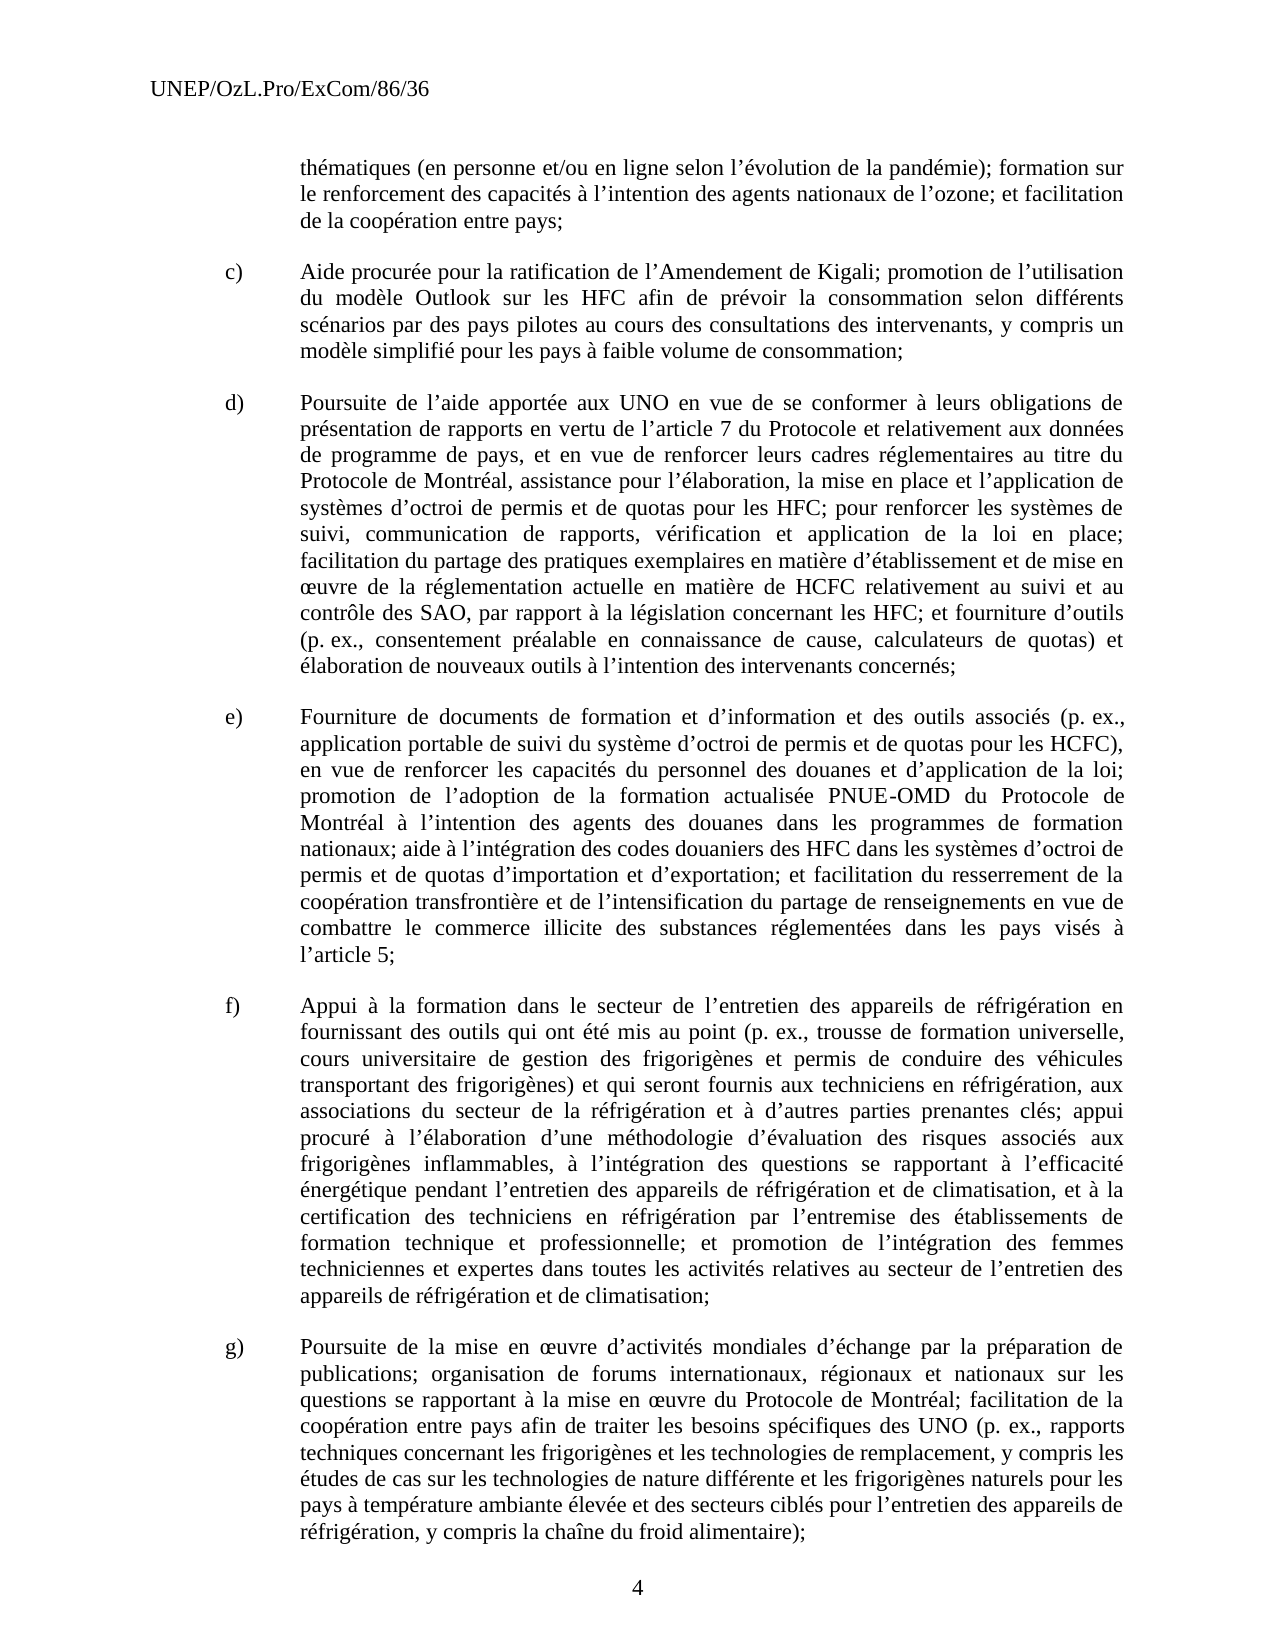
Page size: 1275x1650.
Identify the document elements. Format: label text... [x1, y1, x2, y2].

subtitle Appui à la formation dans le secteur de l’entretien des appareils de réfrigération en fournissant des outils qui ont été mis au point (p. ex., trousse de formation universelle, cours universitaire de gestion des frigorigènes et permis de conduire des véhicules transportant des frigorigènes) et qui seront fournis aux techniciens en réfrigération, aux associations du secteur de la réfrigération et à d’autres parties prenantes clés; appui procuré à l’élaboration d’une méthodologie d’évaluation des risques associés aux frigorigènes inflammables, à l’intégration des questions se rapportant à l’efficacité énergétique pendant l’entretien des appareils de réfrigération et de climatisation, et à la certification des techniciens en réfrigération par l’entremise des établissements de formation technique et professionnelle; et promotion de l’intégration des femmes techniciennes et expertes dans toutes les activités relatives au secteur de l’entretien des appareils de réfrigération et de climatisation; [225, 992, 1125, 1308]
subtitle Poursuite de la mise en œuvre d’activités mondiales d’échange par la préparation de publications; organisation de forums internationaux, régionaux et nationaux sur les questions se rapportant à la mise en œuvre du Protocole de Montréal; facilitation de la coopération entre pays afin de traiter les besoins spécifiques des UNO (p. ex., rapports techniques concernant les frigorigènes et les technologies de remplacement, y compris les études de cas sur les technologies de nature différente et les frigorigènes naturels pour les pays à température ambiante élevée et des secteurs ciblés pour l’entretien des appareils de réfrigération, y compris la chaîne du froid alimentaire); [225, 1333, 1125, 1544]
subtitle Poursuite de l’aide apportée aux UNO en vue de se conformer à leurs obligations de présentation de rapports en vertu de l’article 7 du Protocole et relativement aux données de programme de pays, et en vue de renforcer leurs cadres réglementaires au titre du Protocole de Montréal, assistance pour l’élaboration, la mise en place et l’application de systèmes d’octroi de permis et de quotas pour les HFC; pour renforcer les systèmes de suivi, communication de rapports, vérification et application de la loi en place; facilitation du partage des pratiques exemplaires en matière d’établissement et de mise en œuvre de la réglementation actuelle en matière de HCFC relativement au suivi et au contrôle des SAO, par rapport à la législation concernant les HFC; et fourniture d’outils (p. ex., consentement préalable en connaissance de cause, calculateurs de quotas) et élaboration de nouveaux outils à l’intention des intervenants concernés; [225, 388, 1125, 678]
subtitle Aide procurée pour la ratification de l’Amendement de Kigali; promotion de l’utilisation du modèle Outlook sur les HFC afin de prévoir la consommation selon différents scénarios par des pays pilotes au cours des consultations des intervenants, y compris un modèle simplifié pour les pays à faible volume de consommation; [225, 258, 1125, 363]
subtitle Fourniture de documents de formation et d’information et des outils associés (p. ex., application portable de suivi du système d’octroi de permis et de quotas pour les HCFC), en vue de renforcer les capacités du personnel des douanes et d’application de la loi; promotion de l’adoption de la formation actualisée PNUE-OMD du Protocole de Montréal à l’intention des agents des douanes dans les programmes de formation nationaux; aide à l’intégration des codes douaniers des HFC dans les systèmes d’octroi de permis et de quotas d’importation et d’exportation; et facilitation du resserrement de la coopération transfrontière et de l’intensification du partage de renseignements en vue de combattre le commerce illicite des substances réglementées dans les pays visés à l’article 5; [225, 703, 1125, 967]
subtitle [225, 154, 1125, 233]
